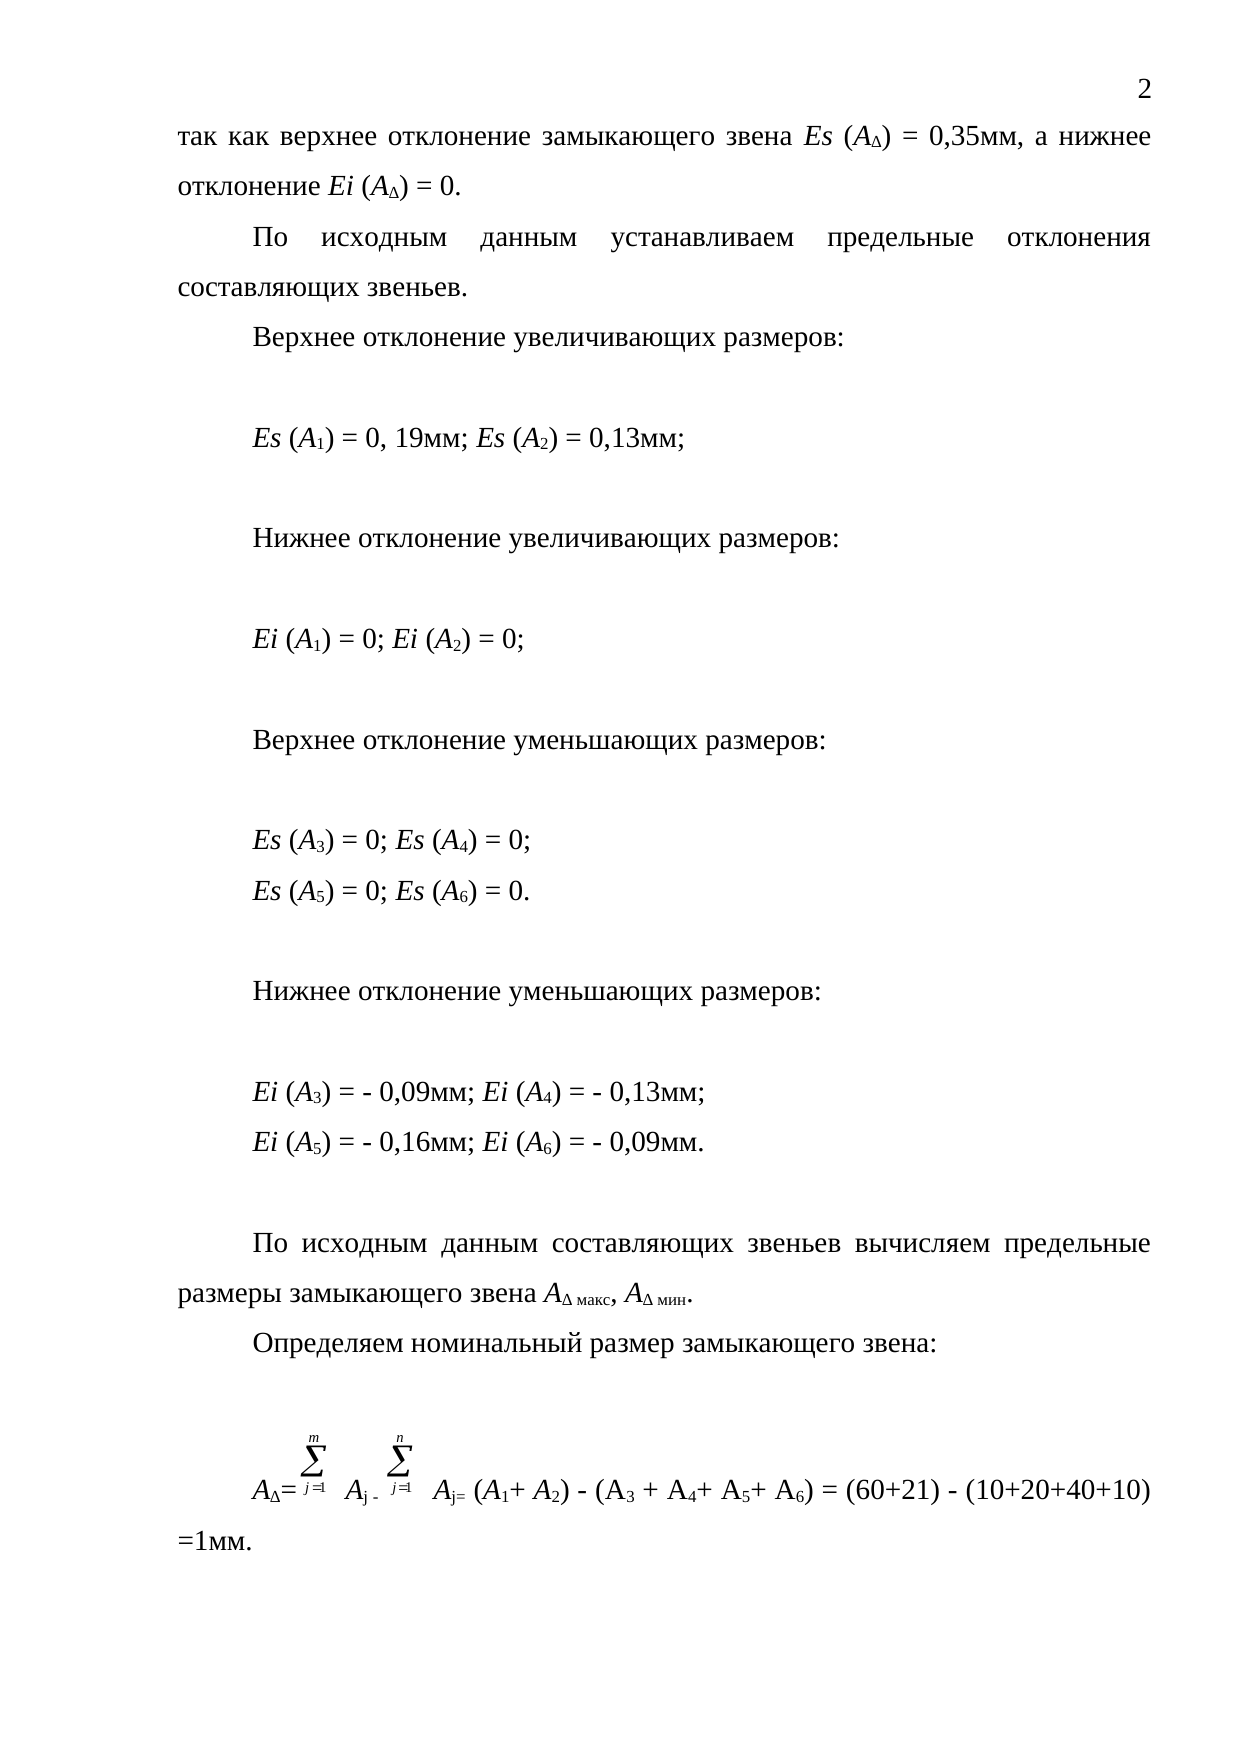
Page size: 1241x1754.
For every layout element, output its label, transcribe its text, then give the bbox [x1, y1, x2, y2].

text Верхнее отклонение увеличивающих размеров: [177, 319, 1152, 353]
text Es (А1) = 0, 19мм; Es (А2) = 0,13мм; [177, 420, 1152, 453]
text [177, 118, 1152, 202]
text По исходным данным устанавливаем предельные отклонения составляющих звеньев. [177, 219, 1152, 303]
text Нижнее отклонение уменьшающих размеров: [177, 973, 1152, 1007]
text Es (А5) = 0; Es (А6) = 0. [177, 873, 1152, 906]
text Ei (А1) = 0; Ei (А2) = 0; [177, 621, 1152, 655]
text Нижнее отклонение увеличивающих размеров: [177, 521, 1152, 554]
text Ei (А5) = - 0,16мм; Ei (А6) = - 0,09мм. [177, 1124, 1152, 1158]
text Определяем номинальный размер замыкающего звена: [177, 1326, 1152, 1359]
text Ei (А3) = - 0,09мм; Ei (А4) = - 0,13мм; [177, 1074, 1152, 1108]
text По исходным данным составляющих звеньев вычисляем предельные размеры замыкающего звена А∆ макс, А∆ мин. [177, 1225, 1152, 1309]
text Es (А3) = 0; Es (А4) = 0; [177, 822, 1152, 856]
text Верхнее отклонение уменьшающих размеров: [177, 722, 1152, 755]
text А∆=Аj - Аj= (А1+ А2) - (А3 + А4+ А5+ А6) = (60+21) - (10+20+40+10) =1мм. [177, 1426, 1152, 1556]
